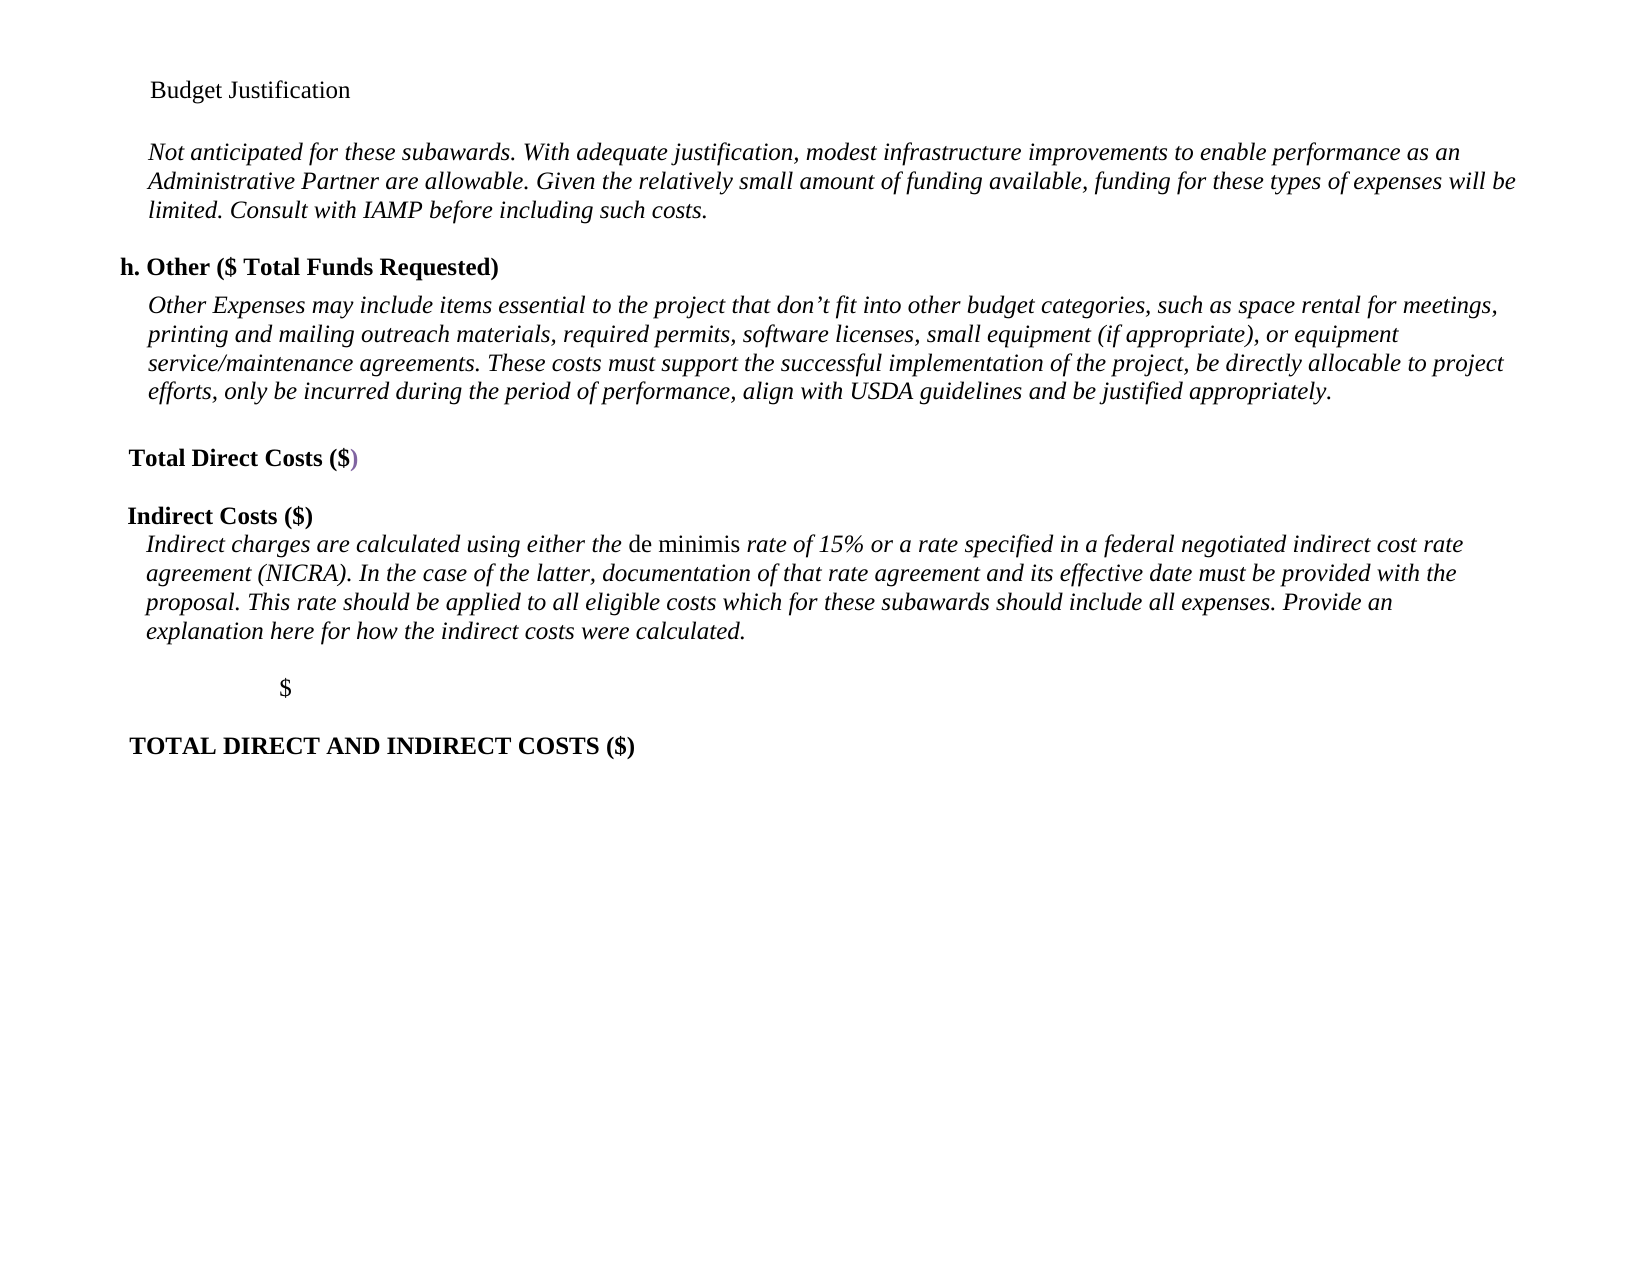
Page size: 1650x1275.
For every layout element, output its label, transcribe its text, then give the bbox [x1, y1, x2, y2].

text Indirect Costs ($) [127, 501, 1519, 529]
text Not anticipated for these subawards. With adequate justification, modest infrastructure improvements to enable performance as an Administrative Partner are allowable. Given the relatively small amount of funding available, funding for these types of expenses will be limited. Consult with IAMP before including such costs. [148, 137, 1519, 224]
text Other Expenses may include items essential to the project that don’t fit into other budget categories, such as space rental for meetings, printing and mailing outreach materials, required permits, software licenses, small equipment (if appropriate), or equipment service/maintenance agreements. These costs must support the successful implementation of the project, be directly allocable to project efforts, only be incurred during the period of performance, align with USDA guidelines and be justified appropriately. [148, 290, 1519, 405]
subtitle h. Other ($ Total Funds Requested) [120, 252, 1519, 281]
subtitle Total Direct Costs ($) [128, 443, 1519, 472]
subtitle TOTAL DIRECT AND INDIRECT COSTS ($) [129, 731, 1519, 759]
text $ [221, 673, 1505, 702]
text Indirect charges are calculated using either the de minimis rate of 15% or a rate specified in a federal negotiated indirect cost rate agreement (NICRA). In the case of the latter, documentation of that rate agreement and its effective date must be provided with the proposal. This rate should be applied to all eligible costs which for these subawards should include all expenses. Provide an explanation here for how the indirect costs were calculated. [146, 529, 1505, 644]
